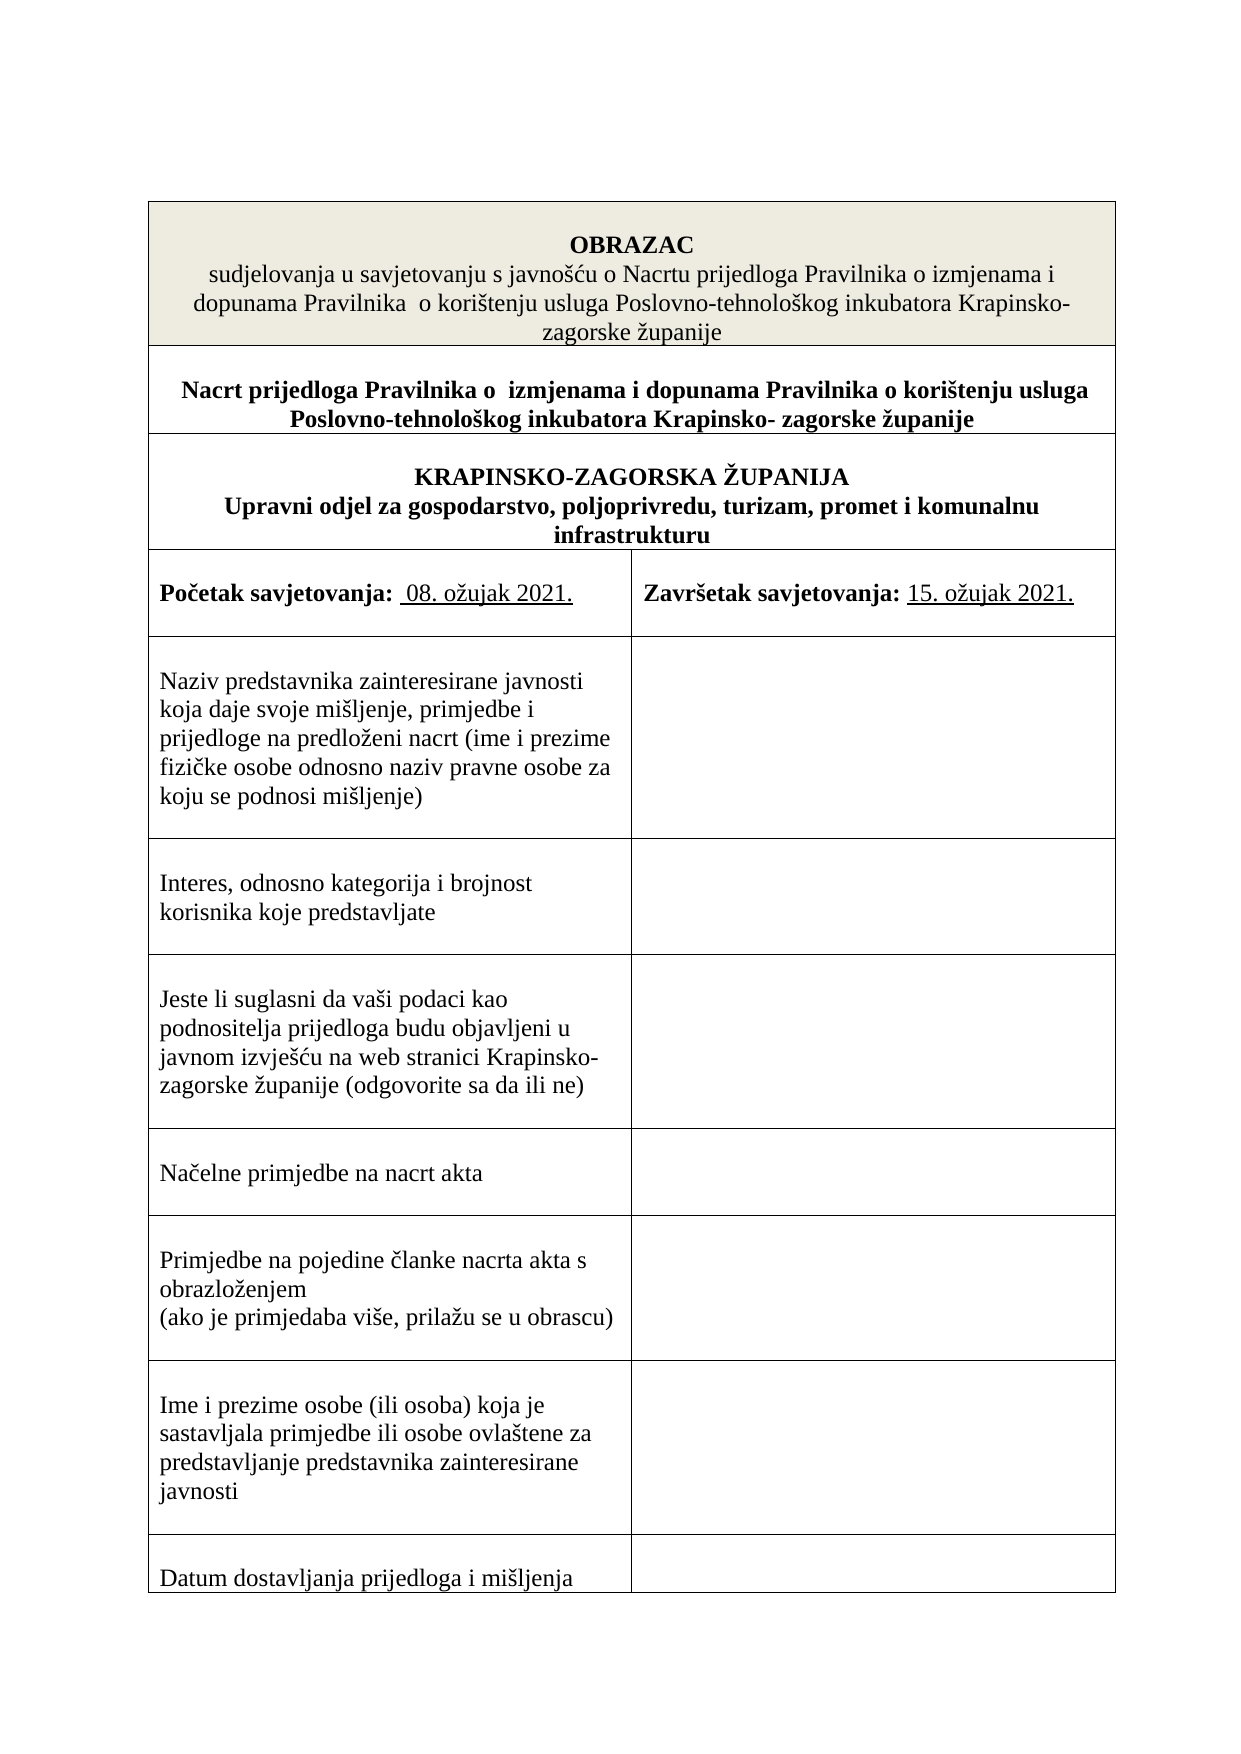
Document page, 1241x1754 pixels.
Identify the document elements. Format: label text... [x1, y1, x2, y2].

table_cell [632, 1216, 1115, 1360]
table_cell Primjedbe na pojedine članke nacrta akta s obrazloženjem (ako je primjedaba više, prilažu se u obrascu) [149, 1216, 631, 1360]
table_cell Nacrt prijedloga Pravilnika o izmjenama i dopunama Pravilnika o korištenju usluga Poslovno-tehnološkog inkubatora Krapinsko- zagorske županije [149, 346, 1115, 433]
table_cell Ime i prezime osobe (ili osoba) koja je sastavljala primjedbe ili osobe ovlaštene za predstavljanje predstavnika zainteresirane javnosti [149, 1361, 631, 1533]
table_cell [632, 839, 1115, 954]
table_cell Početak savjetovanja: 08. ožujak 2021. [149, 550, 631, 636]
table_cell Završetak savjetovanja: 15. ožujak 2021. [632, 550, 1115, 636]
table_cell [632, 1361, 1115, 1533]
table_cell [632, 637, 1115, 838]
table_header OBRAZAC sudjelovanja u savjetovanju s javnošću o Nacrtu prijedloga Pravilnika o izmjenama i dopunama Pravilnika o korištenju usluga Poslovno-tehnološkog inkubatora Krapinsko- zagorske županije [149, 202, 1115, 345]
table_cell Interes, odnosno kategorija i brojnost korisnika koje predstavljate [149, 839, 631, 954]
table_cell [632, 1129, 1115, 1215]
table_cell Jeste li suglasni da vaši podaci kao podnositelja prijedloga budu objavljeni u javnom izvješću na web stranici Krapinsko-zagorske županije (odgovorite sa da ili ne) [149, 955, 631, 1128]
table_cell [149, 1535, 631, 1592]
table_cell [632, 1535, 1115, 1592]
table_cell KRAPINSKO-ZAGORSKA ŽUPANIJA Upravni odjel za gospodarstvo, poljoprivredu, turizam, promet i komunalnu infrastrukturu [149, 434, 1115, 549]
table_cell [632, 955, 1115, 1128]
table_cell Načelne primjedbe na nacrt akta [149, 1129, 631, 1215]
table_cell Naziv predstavnika zainteresirane javnosti koja daje svoje mišljenje, primjedbe i prijedloge na predloženi nacrt (ime i prezime fizičke osobe odnosno naziv pravne osobe za koju se podnosi mišljenje) [149, 637, 631, 838]
